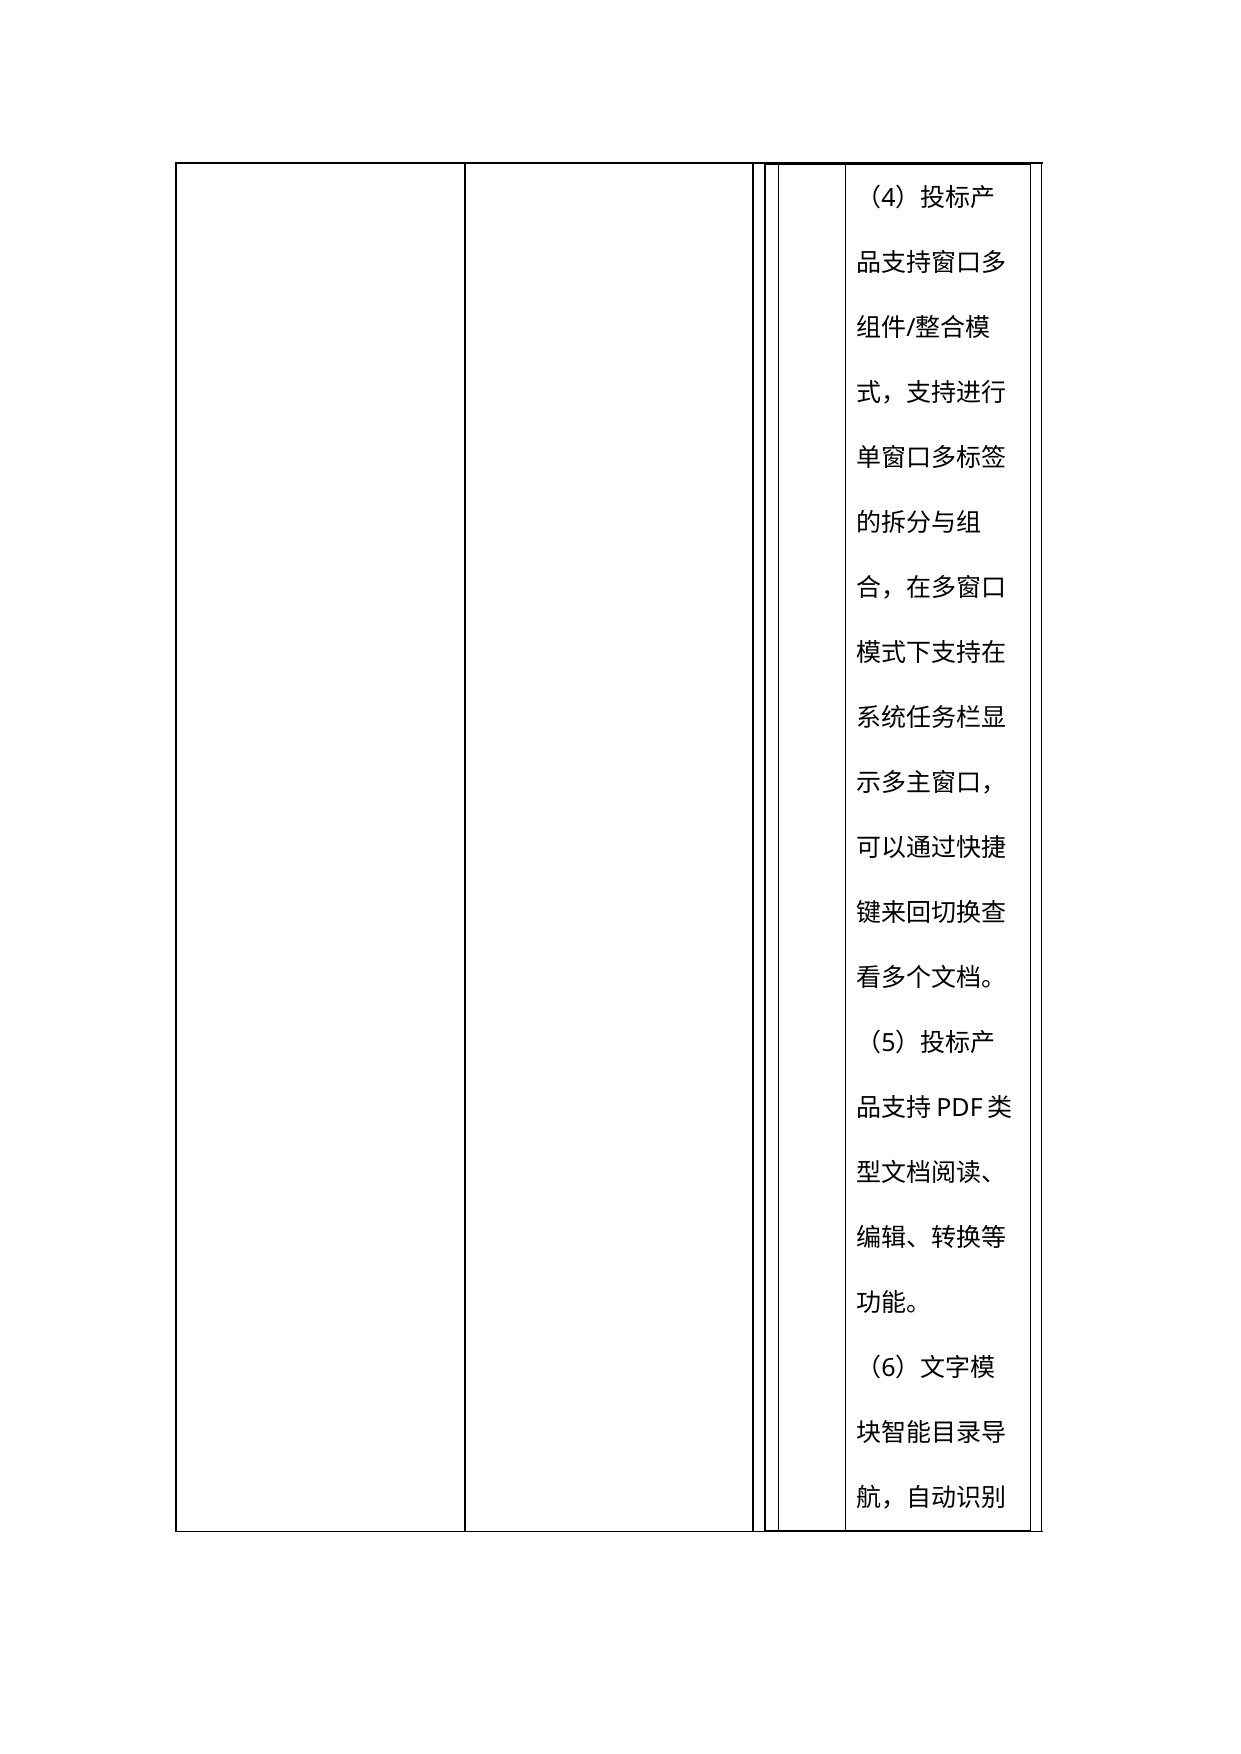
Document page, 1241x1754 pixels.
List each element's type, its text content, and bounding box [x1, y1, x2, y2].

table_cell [779, 165, 845, 1530]
table_cell ▲ [466, 164, 752, 1531]
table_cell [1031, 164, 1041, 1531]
table_cell 1 [177, 164, 464, 1531]
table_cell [846, 165, 1030, 1530]
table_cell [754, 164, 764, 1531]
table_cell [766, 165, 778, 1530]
